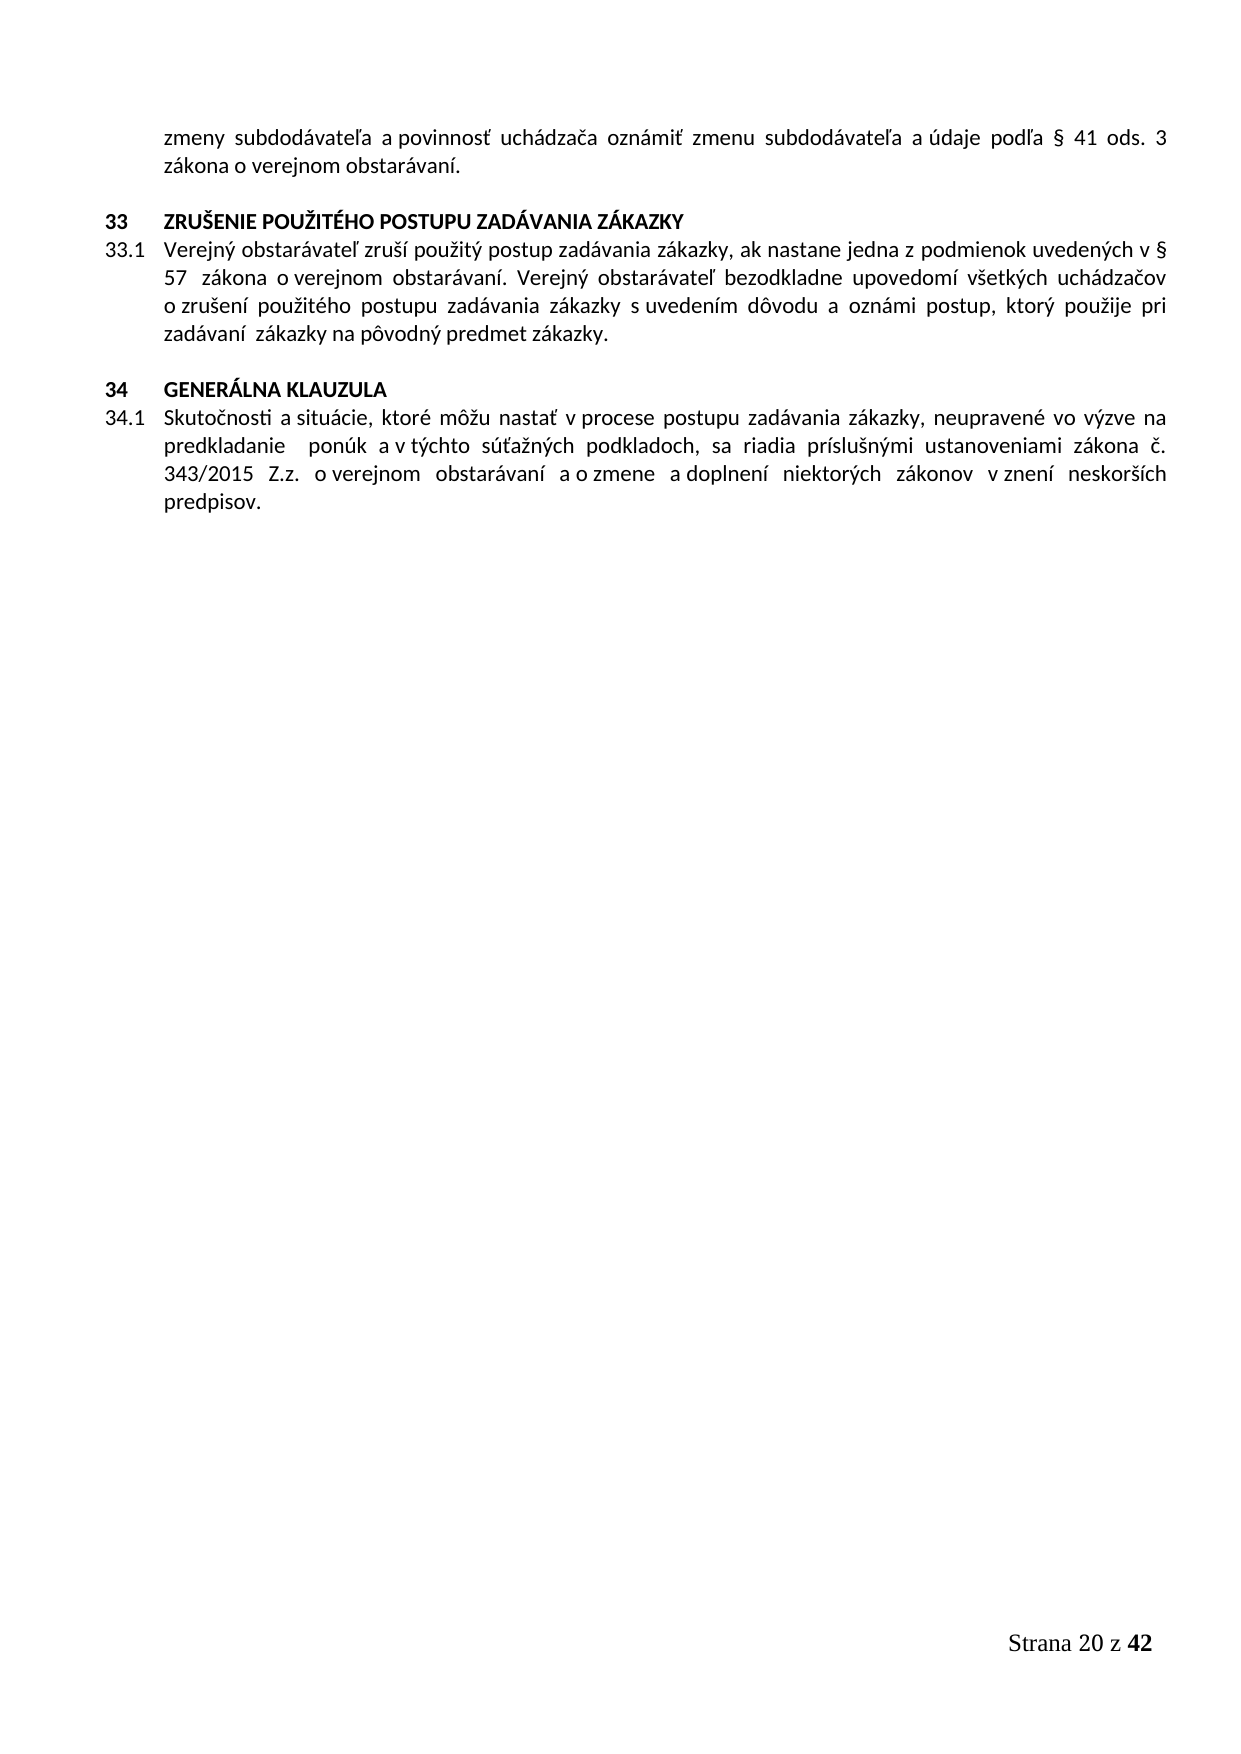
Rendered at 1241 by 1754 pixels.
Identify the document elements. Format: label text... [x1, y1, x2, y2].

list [104, 123, 1167, 179]
list Zrušenie použitého postupu zadávania zákazky [104, 207, 1167, 235]
list Verejný obstarávateľ zruší použitý postup zadávania zákazky, ak nastane jedna z podmienok uvedených v § 57 zákona o verejnom obstarávaní. Verejný obstarávateľ bezodkladne upovedomí všetkých uchádzačov o zrušení použitého postupu zadávania zákazky s uvedením dôvodu a oznámi postup, ktorý použije pri zadávaní zákazky na pôvodný predmet zákazky. [104, 235, 1167, 347]
list GENERÁLNA KLAUZULA [104, 375, 1167, 403]
list Skutočnosti a situácie, ktoré môžu nastať v procese postupu zadávania zákazky, neupravené vo výzve na predkladanie ponúk a v týchto súťažných podkladoch, sa riadia príslušnými ustanoveniami zákona č. 343/2015 Z.z. o verejnom obstarávaní a o zmene a doplnení niektorých zákonov v znení neskorších predpisov. [104, 403, 1167, 515]
